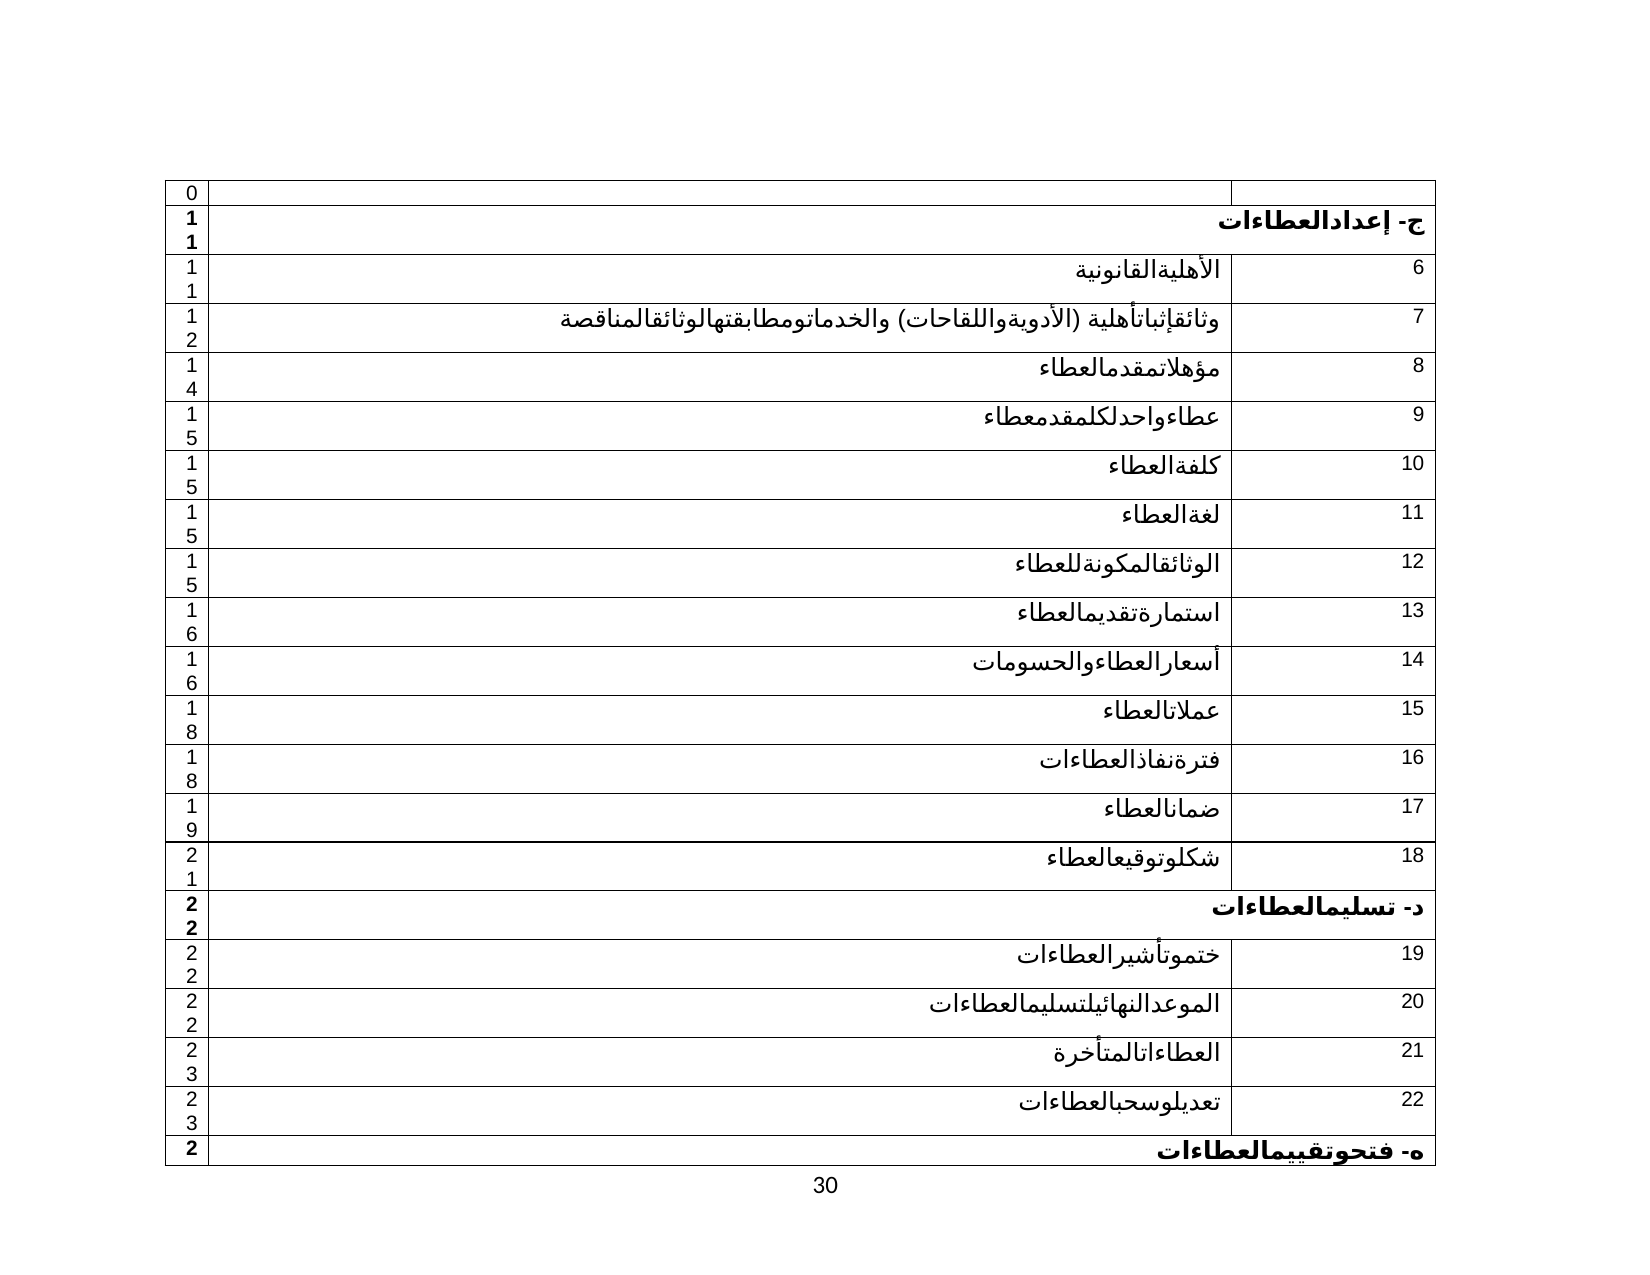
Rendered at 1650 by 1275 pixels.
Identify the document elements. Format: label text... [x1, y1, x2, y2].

table_cell عطاءواحدلكلمقدمعطاء [209, 402, 1231, 450]
table_cell 10 [1232, 451, 1435, 499]
table_cell 23 [166, 1087, 208, 1135]
table_cell 15 [166, 549, 208, 597]
table_cell 16 [166, 598, 208, 646]
table_cell وثائقإثباتأهلية (الأدويةواللقاحات) والخدماتومطابقتهالوثائقالمناقصة [209, 304, 1231, 352]
table_cell 17 [1232, 794, 1435, 841]
table_cell 15 [166, 451, 208, 499]
table_cell 16 [166, 647, 208, 694]
table_cell أسعارالعطاءوالحسومات [209, 647, 1231, 694]
table_cell عملاتالعطاء [209, 696, 1231, 743]
table_cell 7 [1232, 304, 1435, 352]
table_cell 15 [1232, 696, 1435, 743]
table_cell لغةالعطاء [209, 500, 1231, 548]
table_cell كلفةالعطاء [209, 451, 1231, 499]
table_cell العطاءاتالمتأخرة [209, 1038, 1231, 1086]
table_cell مؤهلاتمقدمالعطاء [209, 353, 1231, 401]
table_cell 14 [166, 353, 208, 401]
table_cell 19 [1232, 940, 1435, 988]
table_cell الوثائقالمكونةللعطاء [209, 549, 1231, 597]
table_cell 8 [1232, 353, 1435, 401]
table_cell 13 [1232, 598, 1435, 646]
table_cell ضمانالعطاء [209, 794, 1231, 841]
table_cell 11 [166, 255, 208, 303]
table_cell تعديلوسحبالعطاءات [209, 1087, 1231, 1135]
table_cell د- تسليمالعطاءات [209, 891, 1435, 939]
table_cell 21 [1232, 1038, 1435, 1086]
table_cell 23 [166, 1038, 208, 1086]
table_cell 22 [166, 940, 208, 988]
table_cell الموعدالنهائيلتسليمالعطاءات [209, 989, 1231, 1037]
table_cell استمارةتقديمالعطاء [209, 598, 1231, 646]
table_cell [209, 1136, 1435, 1165]
table_cell 16 [1232, 745, 1435, 792]
table_cell 6 [1232, 255, 1435, 303]
table_cell 11 [1232, 500, 1435, 548]
table_cell 18 [166, 696, 208, 743]
table_cell 11 [166, 206, 208, 254]
table_cell 18 [1232, 843, 1435, 890]
table_cell 5 [1232, 181, 1435, 205]
table_cell ج- إعدادالعطاءات [209, 206, 1435, 254]
table_cell 15 [166, 402, 208, 450]
table_cell تعديلوثائقالمناقصة [209, 181, 1231, 205]
table_cell 15 [166, 500, 208, 548]
table_cell 12 [166, 304, 208, 352]
table_cell شكلوتوقيعالعطاء [209, 843, 1231, 890]
table_cell 14 [1232, 647, 1435, 694]
table_cell 18 [166, 745, 208, 792]
table_cell 20 [1232, 989, 1435, 1037]
table_cell 19 [166, 794, 208, 841]
table_cell 10 [166, 181, 208, 205]
table_cell 22 [1232, 1087, 1435, 1135]
table_cell 25 [166, 1136, 208, 1165]
table_cell 12 [1232, 549, 1435, 597]
table_cell ختموتأشيرالعطاءات [209, 940, 1231, 988]
table_cell فترةنفاذالعطاءات [209, 745, 1231, 792]
table_cell 22 [166, 989, 208, 1037]
table_cell الأهليةالقانونية [209, 255, 1231, 303]
table_cell 22 [166, 891, 208, 939]
table_cell 21 [166, 843, 208, 890]
table_cell 9 [1232, 402, 1435, 450]
